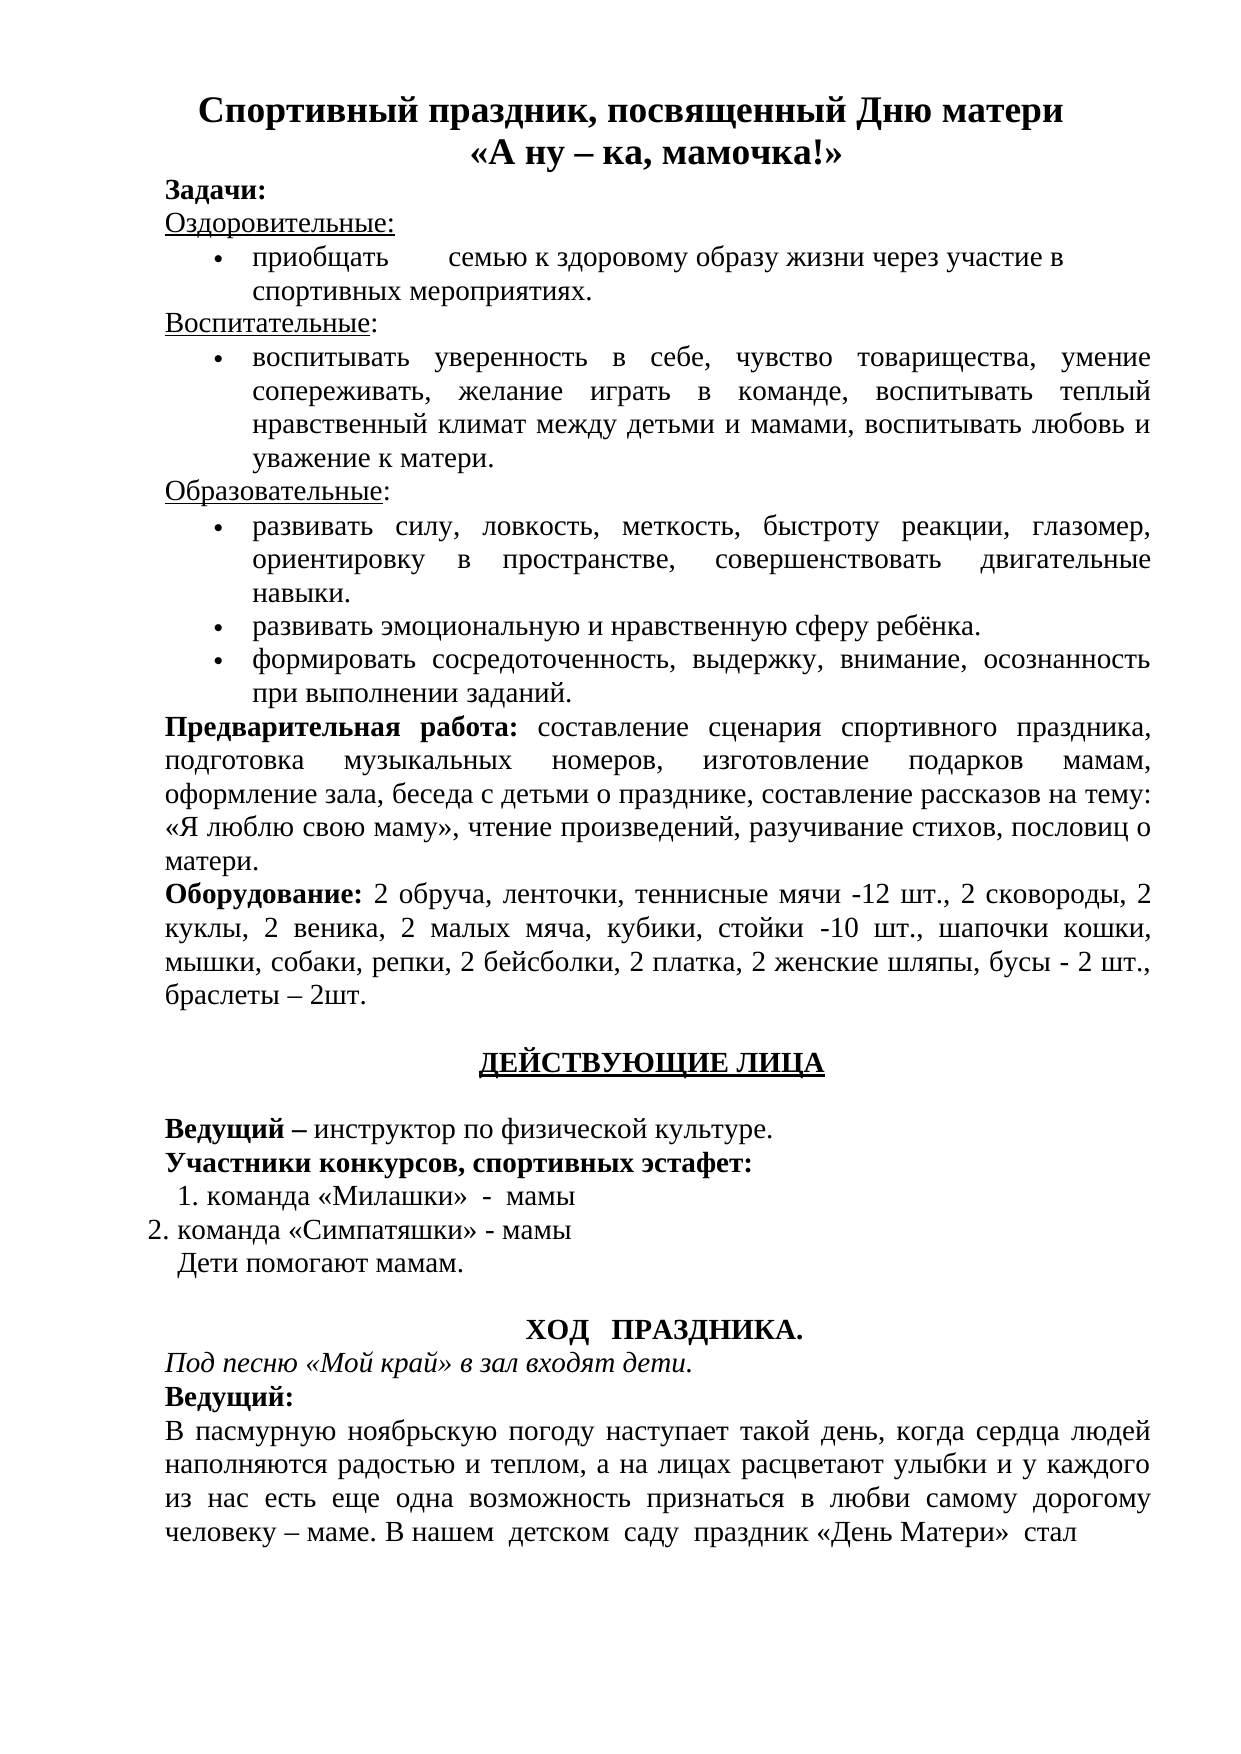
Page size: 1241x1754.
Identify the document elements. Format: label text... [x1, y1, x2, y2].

text Оздоровительные: [164, 206, 1182, 239]
list развивать эмоциональную и нравственную сферу ребёнка. [214, 608, 1182, 642]
text ДЕЙСТВУЮЩИЕ ЛИЦА [164, 1045, 1138, 1078]
list команда «Симпатяшки» - мамы Дети помогают мамам. [147, 1212, 608, 1279]
text Ведущий – инструктор по физической культуре. [164, 1111, 1182, 1145]
list воспитывать уверенность в себе, чувство товарищества, умение сопереживать, желание играть в команде, воспитывать теплый нравственный климат между детьми и мамами, воспитывать любовь и уважение к матери. [214, 339, 1151, 474]
text Ведущий: [164, 1380, 1182, 1413]
text Предварительная работа: составление сценария спортивного праздника, подготовка музыкальных номеров, изготовление подарков мамам, оформление зала, беседа с детьми о празднике, составление рассказов на тему: «Я люблю свою маму», чтение произведений, разучивание стихов, пословиц о матери. [164, 709, 1151, 876]
list формировать сосредоточенность, выдержку, внимание, осознанность при выполнении заданий. [214, 642, 1150, 709]
text Участники конкурсов, спортивных эстафет: [164, 1145, 1182, 1179]
text Воспитательные: [164, 306, 1182, 339]
text В пасмурную ноябрьскую погоду наступает такой день, когда сердца людей наполняются радостью и теплом, а на лицах расцветают улыбки и у каждого из нас есть еще одна возможность признаться в любви самому дорогому человеку – маме. В нашем детском саду праздник «День Матери» стал [164, 1413, 1152, 1547]
text Под песню «Мой край» в зал входят дети. [164, 1346, 1182, 1379]
text Спортивный праздник, посвященный Дню матери [164, 87, 1103, 130]
text Образовательные: [164, 474, 1182, 508]
list приобщать семью к здоровому образу жизни через участие в спортивных мероприятиях. [214, 239, 1151, 306]
text Оборудование: 2 обруча, ленточки, теннисные мячи -12 шт., 2 сковороды, 2 куклы, 2 веника, 2 малых мяча, кубики, стойки -10 шт., шапочки кошки, мышки, собаки, репки, 2 бейсболки, 2 платка, 2 женские шляпы, бусы - 2 шт., браслеты – 2шт. [164, 877, 1152, 1011]
list команда «Милашки» - мамы [177, 1179, 1182, 1212]
list развивать силу, ловкость, меткость, быстроту реакции, глазомер, ориентировку в пространстве, совершенствовать двигательные навыки. [214, 508, 1151, 608]
text «А ну – ка, мамочка!» [164, 130, 1138, 173]
text ХОД ПРАЗДНИКА. [164, 1313, 1164, 1346]
text Задачи: [164, 173, 1182, 206]
